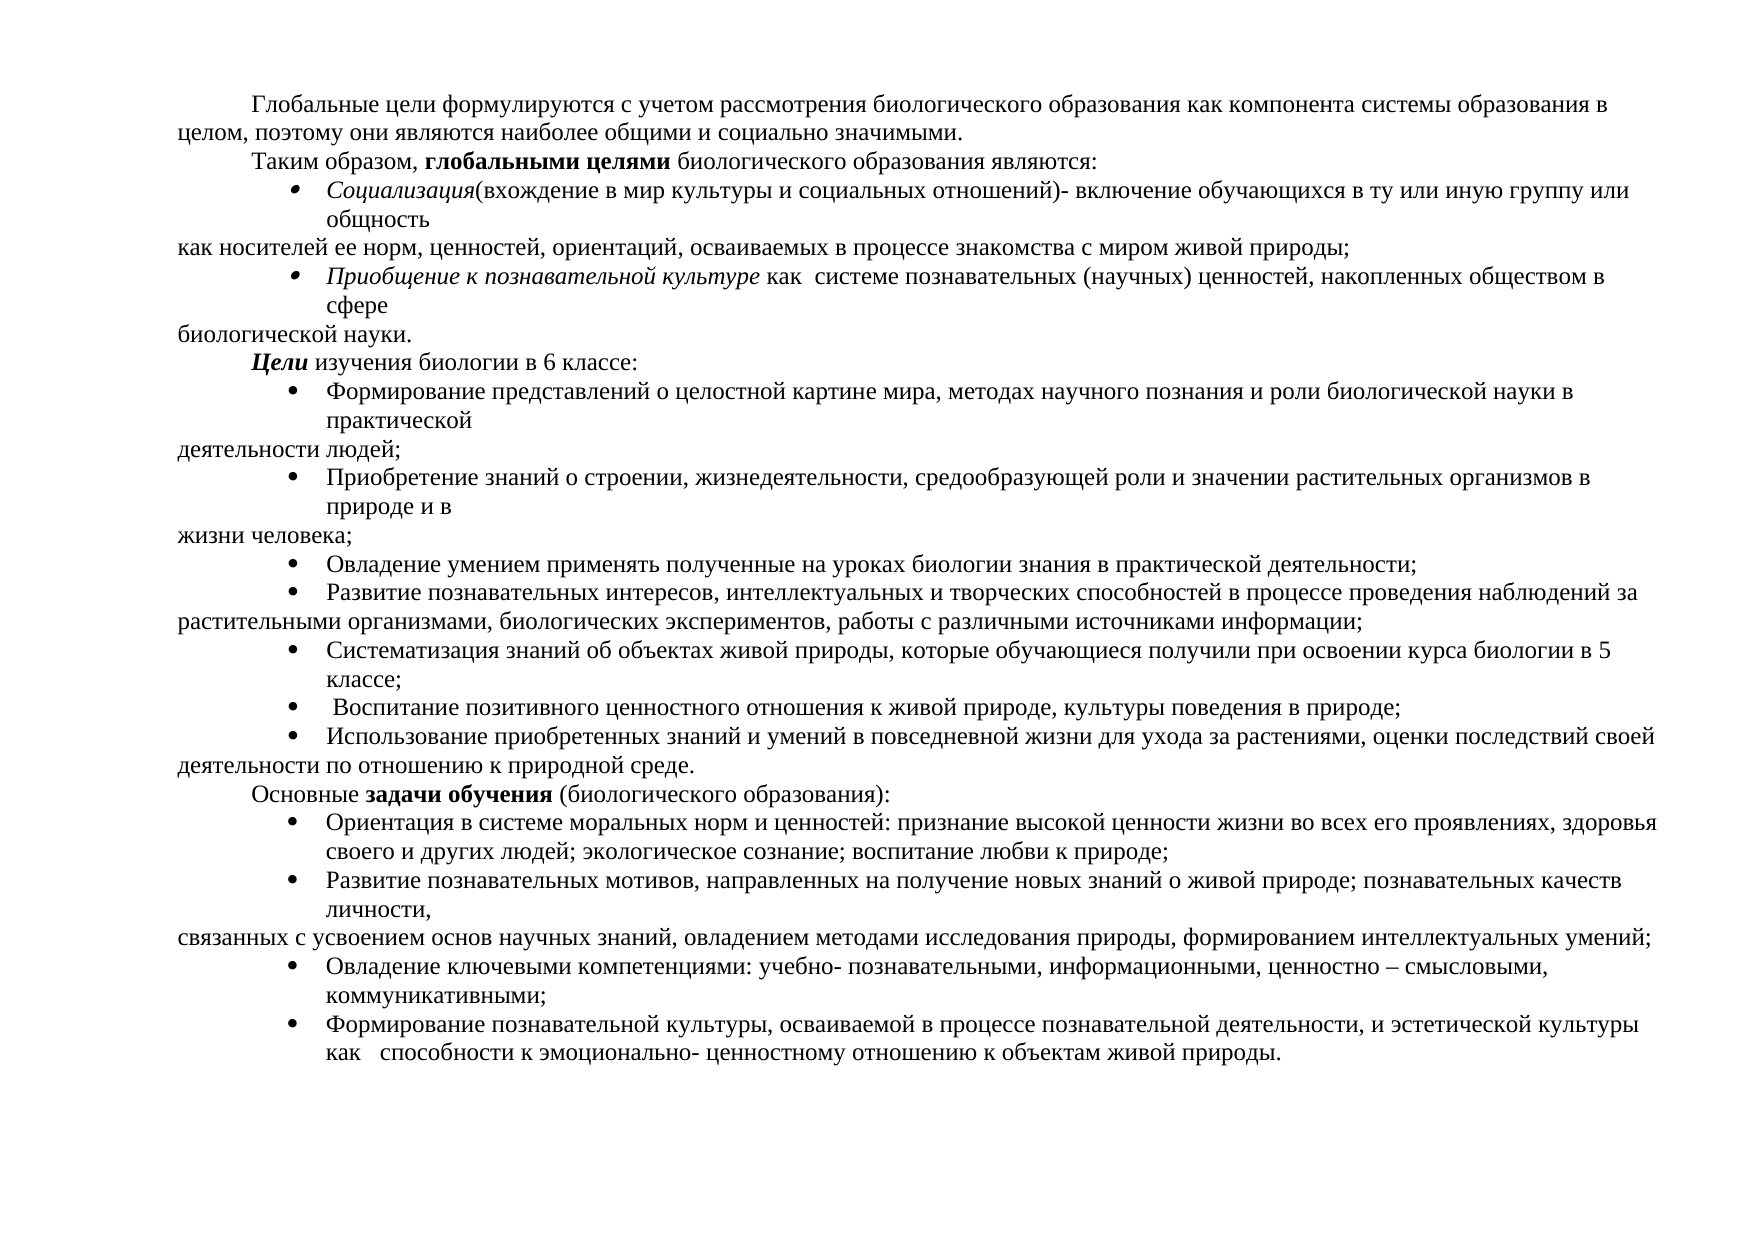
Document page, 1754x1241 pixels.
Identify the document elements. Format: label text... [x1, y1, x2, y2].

list Систематизация знаний об объектах живой природы, которые обучающиеся получили при освоении курса биологии в 5 классе; [288, 635, 1665, 692]
list Развитие познавательных мотивов, направленных на получение новых знаний о живой природе; познавательных качеств личности, [288, 865, 1665, 922]
list Развитие познавательных интересов, интеллектуальных и творческих способностей в процессе проведения наблюдений за [288, 577, 1665, 606]
list Использование приобретенных знаний и умений в повседневной жизни для ухода за растениями, оценки последствий своей [288, 721, 1665, 750]
list Формирование представлений о целостной картине мира, методах научного познания и роли биологической науки в практической [288, 376, 1665, 434]
text растительными организмами, биологических экспериментов, работы с различными источниками информации; [177, 606, 1665, 635]
list Приобретение знаний о строении, жизнедеятельности, средообразующей роли и значении растительных организмов в природе и в [288, 462, 1665, 520]
text Глобальные цели формулируются с учетом рассмотрения биологического образования как компонента системы образования в целом, поэтому они являются наиболее общими и социально значимыми. [177, 89, 1665, 146]
text Основные задачи обучения (биологического образования): [177, 779, 1665, 807]
list Овладение умением применять полученные на уроках биологии знания в практической деятельности; [288, 549, 1665, 577]
list Приобщение к познавательной культуре как системе познавательных (научных) ценностей, накопленных обществом в сфере [288, 261, 1665, 319]
text биологической науки. [177, 319, 1665, 347]
list Социализация(вхождение в мир культуры и социальных отношений)- включение обучающихся в ту или иную группу или общность [288, 175, 1665, 232]
text Цели изучения биологии в 6 классе: [177, 347, 1665, 376]
list Формирование познавательной культуры, осваиваемой в процессе познавательной деятельности, и эстетической культуры как способности к эмоционально- ценностному отношению к объектам живой природы. [288, 1009, 1665, 1066]
text деятельности людей; [177, 434, 1665, 462]
text связанных с усвоением основ научных знаний, овладением методами исследования природы, формированием интеллектуальных умений; [177, 922, 1665, 951]
text как носителей ее норм, ценностей, ориентаций, осваиваемых в процессе знакомства с миром живой природы; [177, 232, 1665, 261]
list Воспитание позитивного ценностного отношения к живой природе, культуры поведения в природе; [288, 692, 1665, 721]
text деятельности по отношению к природной среде. [177, 750, 1665, 779]
text жизни человека; [177, 520, 1665, 549]
text Таким образом, глобальными целями биологического образования являются: [177, 146, 1665, 175]
list Ориентация в системе моральных норм и ценностей: признание высокой ценности жизни во всех его проявлениях, здоровья своего и других людей; экологическое сознание; воспитание любви к природе; [288, 807, 1665, 865]
list Овладение ключевыми компетенциями: учебно- познавательными, информационными, ценностно – смысловыми, коммуникативными; [288, 951, 1665, 1009]
